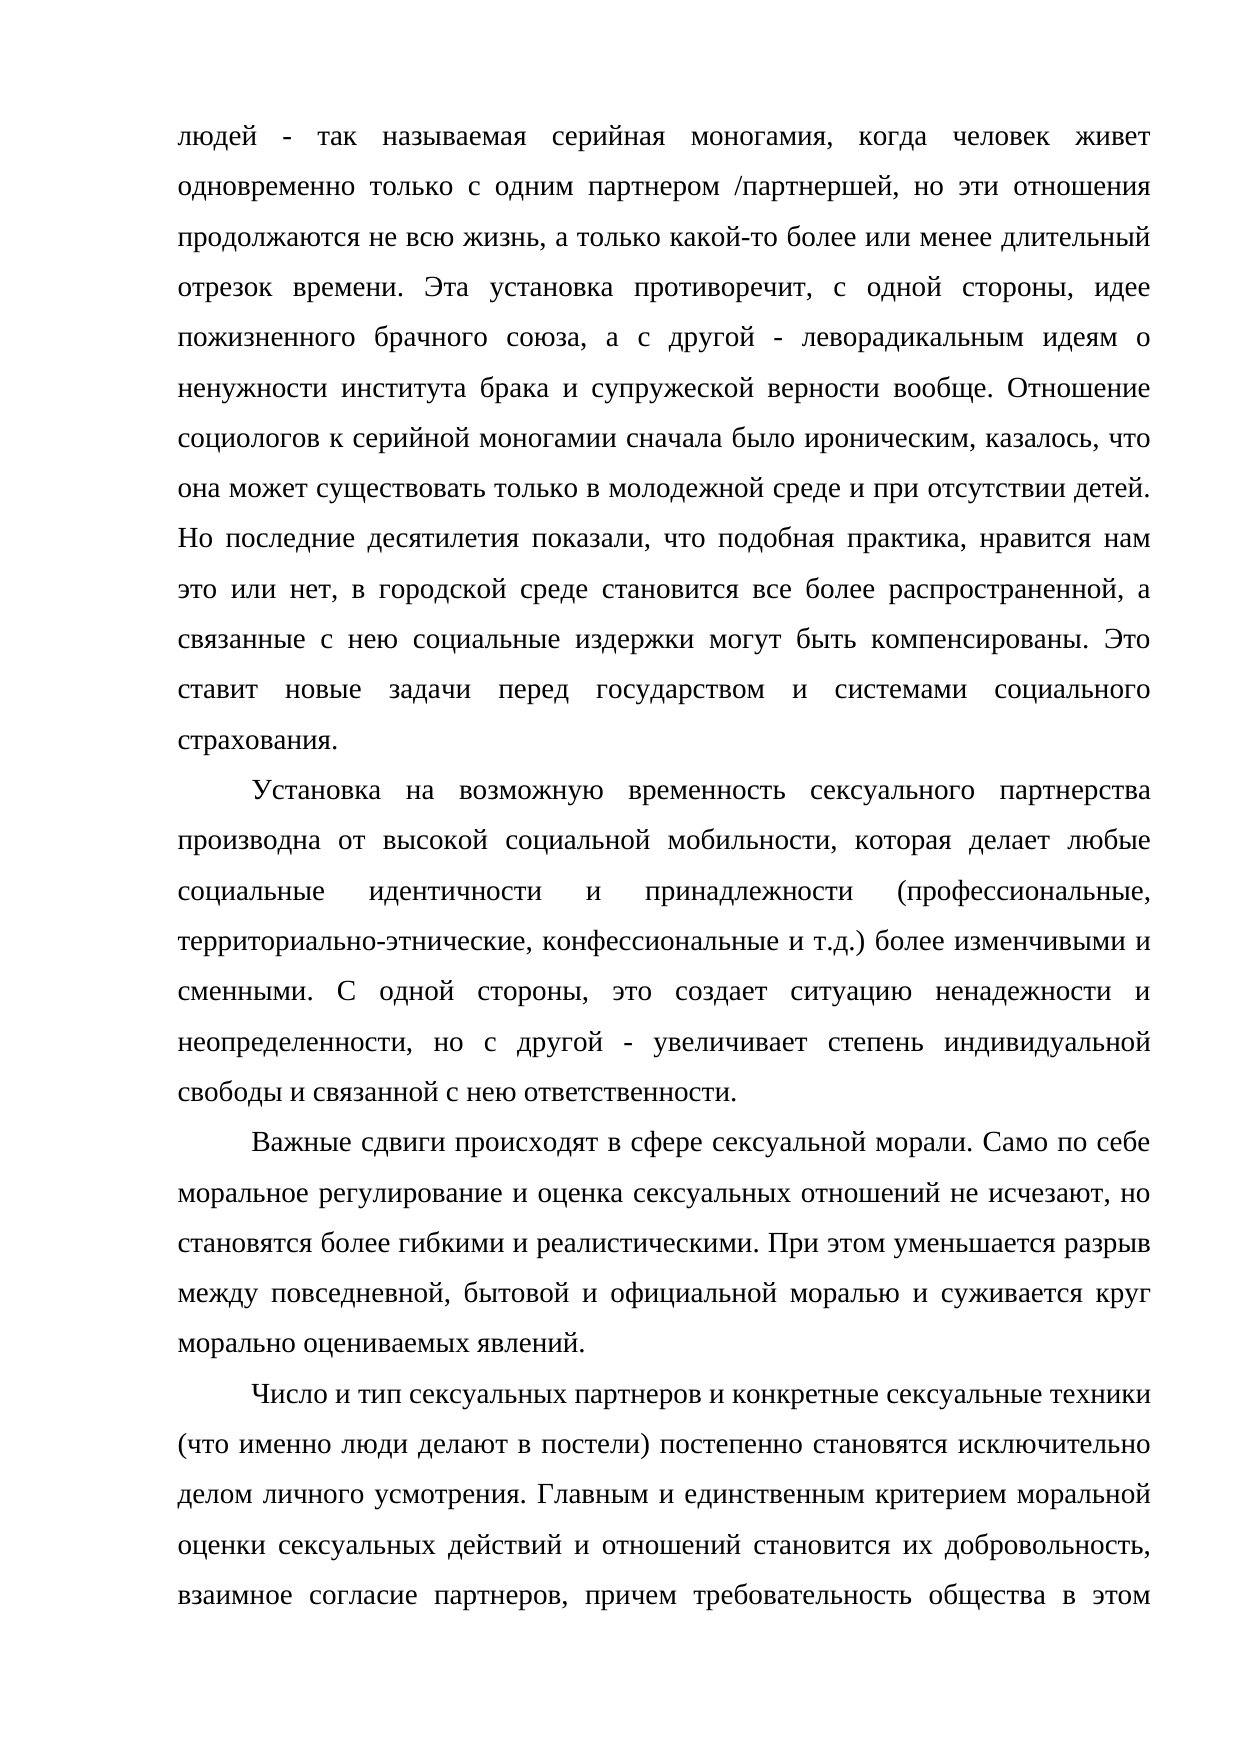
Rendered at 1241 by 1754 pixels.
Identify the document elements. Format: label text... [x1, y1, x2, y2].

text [177, 118, 1152, 755]
text Важные сдвиги происходят в сфере сексуальной морали. Само по себе моральное регулирование и оценка сексуальных отношений не исчезают, но становятся более гибкими и реалистическими. При этом уменьшается разрыв между повседневной, бытовой и официальной моралью и суживается круг морально оцениваемых явлений. [177, 1124, 1152, 1359]
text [177, 1376, 1152, 1611]
text Установка на возможную временность сексуального партнерства производна от высокой социальной мобильности, которая делает любые социальные идентичности и принадлежности (профессиональные, территориально-этнические, конфессиональные и т.д.) более изменчивыми и сменными. С одной стороны, это создает ситуацию ненадежности и неопределенности, но с другой - увеличивает степень индивидуальной свободы и связанной с нею ответственности. [177, 772, 1152, 1108]
